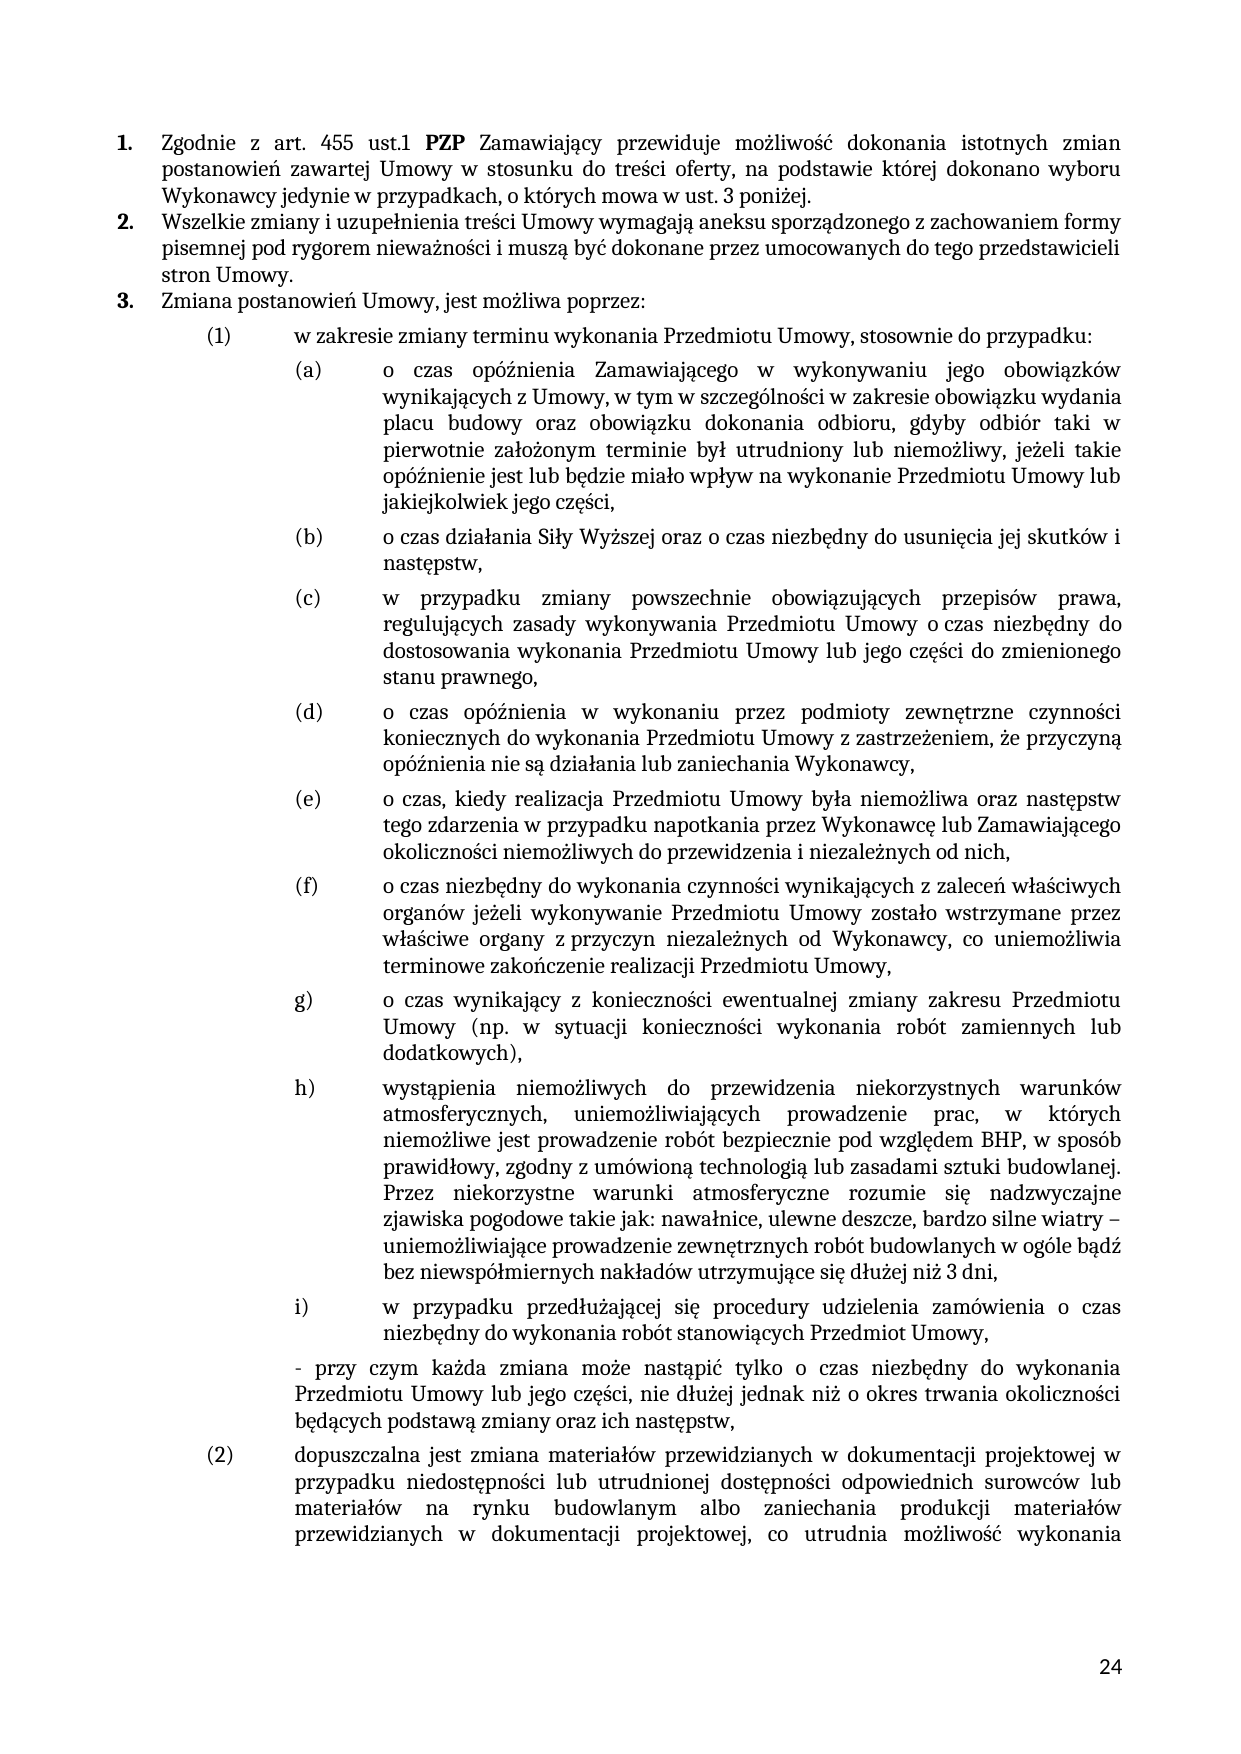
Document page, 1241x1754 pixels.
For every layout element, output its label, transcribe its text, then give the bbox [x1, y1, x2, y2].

text (a) o czas opóźnienia Zamawiającego w wykonywaniu jego obowiązków wynikających z Umowy, w tym w szczególności w zakresie obowiązku wydania placu budowy oraz obowiązku dokonania odbioru, gdyby odbiór taki w pierwotnie założonym terminie był utrudniony lub niemożliwy, jeżeli takie opóźnienie jest lub będzie miało wpływ na wykonanie Przedmiotu Umowy lub jakiejkolwiek jego części, [294, 357, 1122, 515]
text - przy czym każda zmiana może nastąpić tylko o czas niezbędny do wykonania Przedmiotu Umowy lub jego części, nie dłużej jednak niż o okres trwania okoliczności będących podstawą zmiany oraz ich następstw, [294, 1355, 1122, 1434]
text i) w przypadku przedłużającej się procedury udzielenia zamówienia o czas niezbędny do wykonania robót stanowiących Przedmiot Umowy, [294, 1294, 1122, 1346]
text (e) o czas, kiedy realizacja Przedmiotu Umowy była niemożliwa oraz następstw tego zdarzenia w przypadku napotkania przez Wykonawcę lub Zamawiającego okoliczności niemożliwych do przewidzenia i niezależnych od nich, [294, 786, 1122, 865]
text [206, 1442, 1122, 1547]
list Zgodnie z art. 455 ust.1 PZP Zamawiający przewiduje możliwość dokonania istotnych zmian postanowień zawartej Umowy w stosunku do treści oferty, na podstawie której dokonano wyboru Wykonawcy jedynie w przypadkach, o których mowa w ust. 3 poniżej. [117, 130, 1122, 209]
text (f) o czas niezbędny do wykonania czynności wynikających z zaleceń właściwych organów jeżeli wykonywanie Przedmiotu Umowy zostało wstrzymane przez właściwe organy z przyczyn niezależnych od Wykonawcy, co uniemożliwia terminowe zakończenie realizacji Przedmiotu Umowy, [294, 873, 1122, 979]
text (c) w przypadku zmiany powszechnie obowiązujących przepisów prawa, regulujących zasady wykonywania Przedmiotu Umowy o czas niezbędny do dostosowania wykonania Przedmiotu Umowy lub jego części do zmienionego stanu prawnego, [294, 585, 1122, 690]
list Zmiana postanowień Umowy, jest możliwa poprzez: [117, 288, 1122, 314]
text h) wystąpienia niemożliwych do przewidzenia niekorzystnych warunków atmosferycznych, uniemożliwiających prowadzenie prac, w których niemożliwe jest prowadzenie robót bezpiecznie pod względem BHP, w sposób prawidłowy, zgodny z umówioną technologią lub zasadami sztuki budowlanej. Przez niekorzystne warunki atmosferyczne rozumie się nadzwyczajne zjawiska pogodowe takie jak: nawałnice, ulewne deszcze, bardzo silne wiatry – uniemożliwiające prowadzenie zewnętrznych robót budowlanych w ogóle bądź bez niewspółmiernych nakładów utrzymujące się dłużej niż 3 dni, [294, 1074, 1122, 1285]
text (b) o czas działania Siły Wyższej oraz o czas niezbędny do usunięcia jej skutków i następstw, [294, 524, 1122, 576]
list Wszelkie zmiany i uzupełnienia treści Umowy wymagają aneksu sporządzonego z zachowaniem formy pisemnej pod rygorem nieważności i muszą być dokonane przez umocowanych do tego przedstawicieli stron Umowy. [117, 209, 1122, 288]
text (d) o czas opóźnienia w wykonaniu przez podmioty zewnętrzne czynności koniecznych do wykonania Przedmiotu Umowy z zastrzeżeniem, że przyczyną opóźnienia nie są działania lub zaniechania Wykonawcy, [294, 698, 1122, 778]
text g) o czas wynikający z konieczności ewentualnej zmiany zakresu Przedmiotu Umowy (np. w sytuacji konieczności wykonania robót zamiennych lub dodatkowych), [294, 987, 1122, 1066]
text (1) w zakresie zmiany terminu wykonania Przedmiotu Umowy, stosownie do przypadku: [206, 323, 1122, 349]
